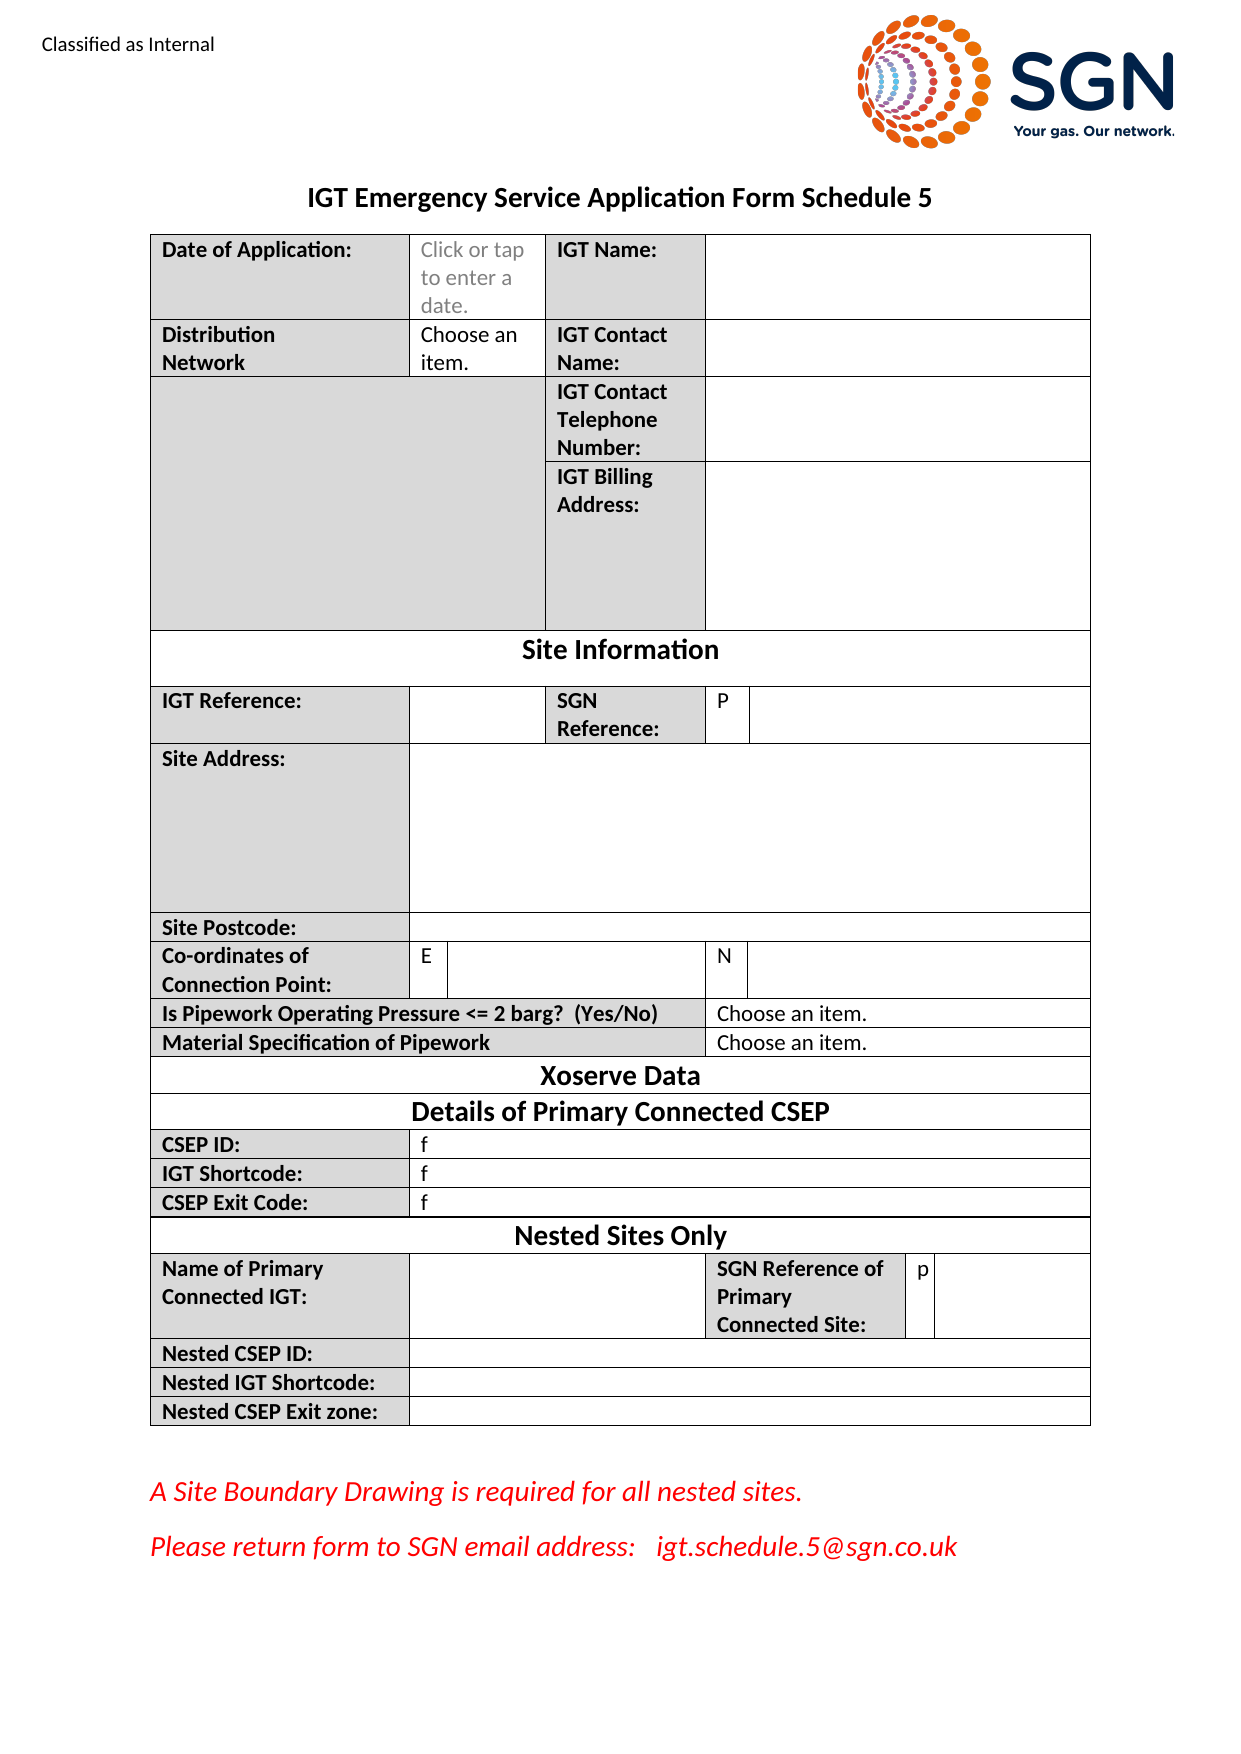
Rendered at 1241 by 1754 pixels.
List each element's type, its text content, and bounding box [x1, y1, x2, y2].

table_cell Site Address: [151, 744, 409, 912]
table_cell Material Specification of Pipework [151, 1028, 705, 1056]
table_header IGT Name: [546, 235, 705, 319]
table_cell [706, 462, 1090, 630]
table_cell Nested CSEP Exit zone: [151, 1397, 409, 1425]
table_cell SGN Reference: [546, 687, 705, 743]
table_cell Details of Primary Connected CSEP [151, 1094, 1090, 1129]
table_cell Nested Sites Only [151, 1218, 1090, 1253]
table_cell Site Information [151, 631, 1090, 686]
table_header [706, 235, 1090, 319]
text IGT Emergency Service Application Form Schedule 5 [150, 179, 1090, 214]
picture [857, 15, 1175, 149]
table_cell SGN Reference of Primary Connected Site: [706, 1254, 905, 1338]
table_cell Distribution Network [151, 320, 409, 376]
table_cell E [410, 942, 447, 998]
table_cell [410, 1368, 1090, 1396]
table_cell [410, 1397, 1090, 1425]
table_cell [410, 744, 1090, 912]
table_cell [935, 1254, 1090, 1338]
table_cell f [410, 1130, 1090, 1158]
table_cell Is Pipework Operating Pressure <= 2 barg? (Yes/No) [151, 999, 705, 1027]
table_cell IGT Billing Address: [546, 462, 705, 630]
table_cell CSEP ID: [151, 1130, 409, 1158]
table_cell Nested IGT Shortcode: [151, 1368, 409, 1396]
table_cell Name of Primary Connected IGT: [151, 1254, 409, 1338]
table_cell [410, 913, 1090, 941]
table_cell N [706, 942, 747, 998]
table_cell Site Postcode: [151, 913, 409, 941]
table_cell IGT Contact Name: [546, 320, 705, 376]
table_cell [706, 377, 1090, 461]
table_cell IGT Shortcode: [151, 1159, 409, 1187]
table_cell [748, 942, 1090, 998]
table_cell Xoserve Data [151, 1057, 1090, 1092]
table_cell p [906, 1254, 934, 1338]
table_cell f [410, 1188, 1090, 1216]
table_cell [410, 1254, 705, 1338]
table_cell P [706, 687, 749, 743]
table_cell [410, 1339, 1090, 1367]
table_cell CSEP Exit Code: [151, 1188, 409, 1216]
table_cell [410, 687, 545, 743]
table_cell [448, 942, 705, 998]
text Please return form to SGN email address: igt.schedule.5@sgn.co.uk [150, 1528, 1090, 1564]
table_cell [750, 687, 1090, 743]
table_cell [706, 320, 1090, 376]
table_cell f [410, 1159, 1090, 1187]
table_cell Nested CSEP ID: [151, 1339, 409, 1367]
text A Site Boundary Drawing is required for all nested sites. [150, 1473, 1090, 1509]
table_cell IGT Reference: [151, 687, 409, 743]
table_cell [151, 377, 545, 630]
table_cell Co-ordinates of Connection Point: [151, 942, 409, 998]
table_cell IGT Contact Telephone Number: [546, 377, 705, 461]
table_header Date of Application: [151, 235, 409, 319]
